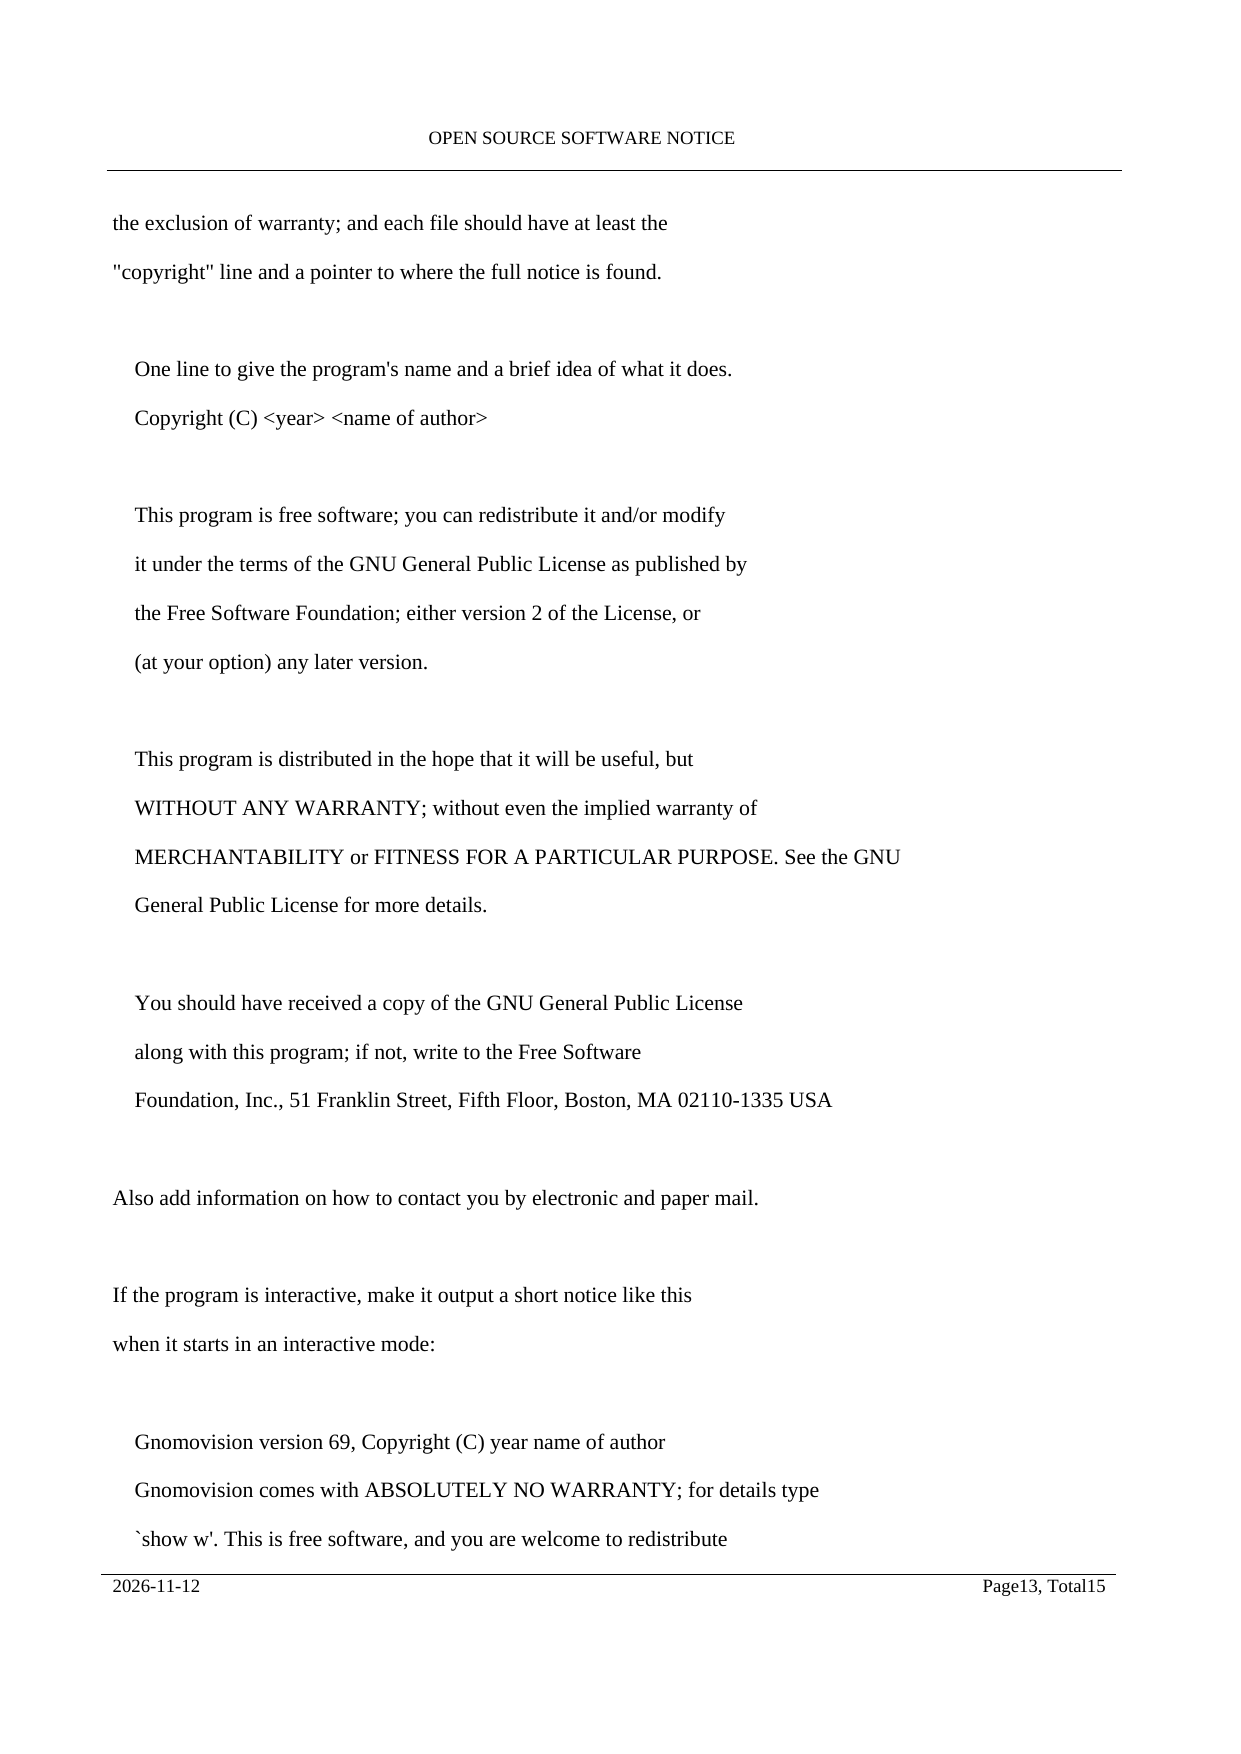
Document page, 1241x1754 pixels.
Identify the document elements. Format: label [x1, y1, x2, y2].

text [112, 206, 1128, 1555]
